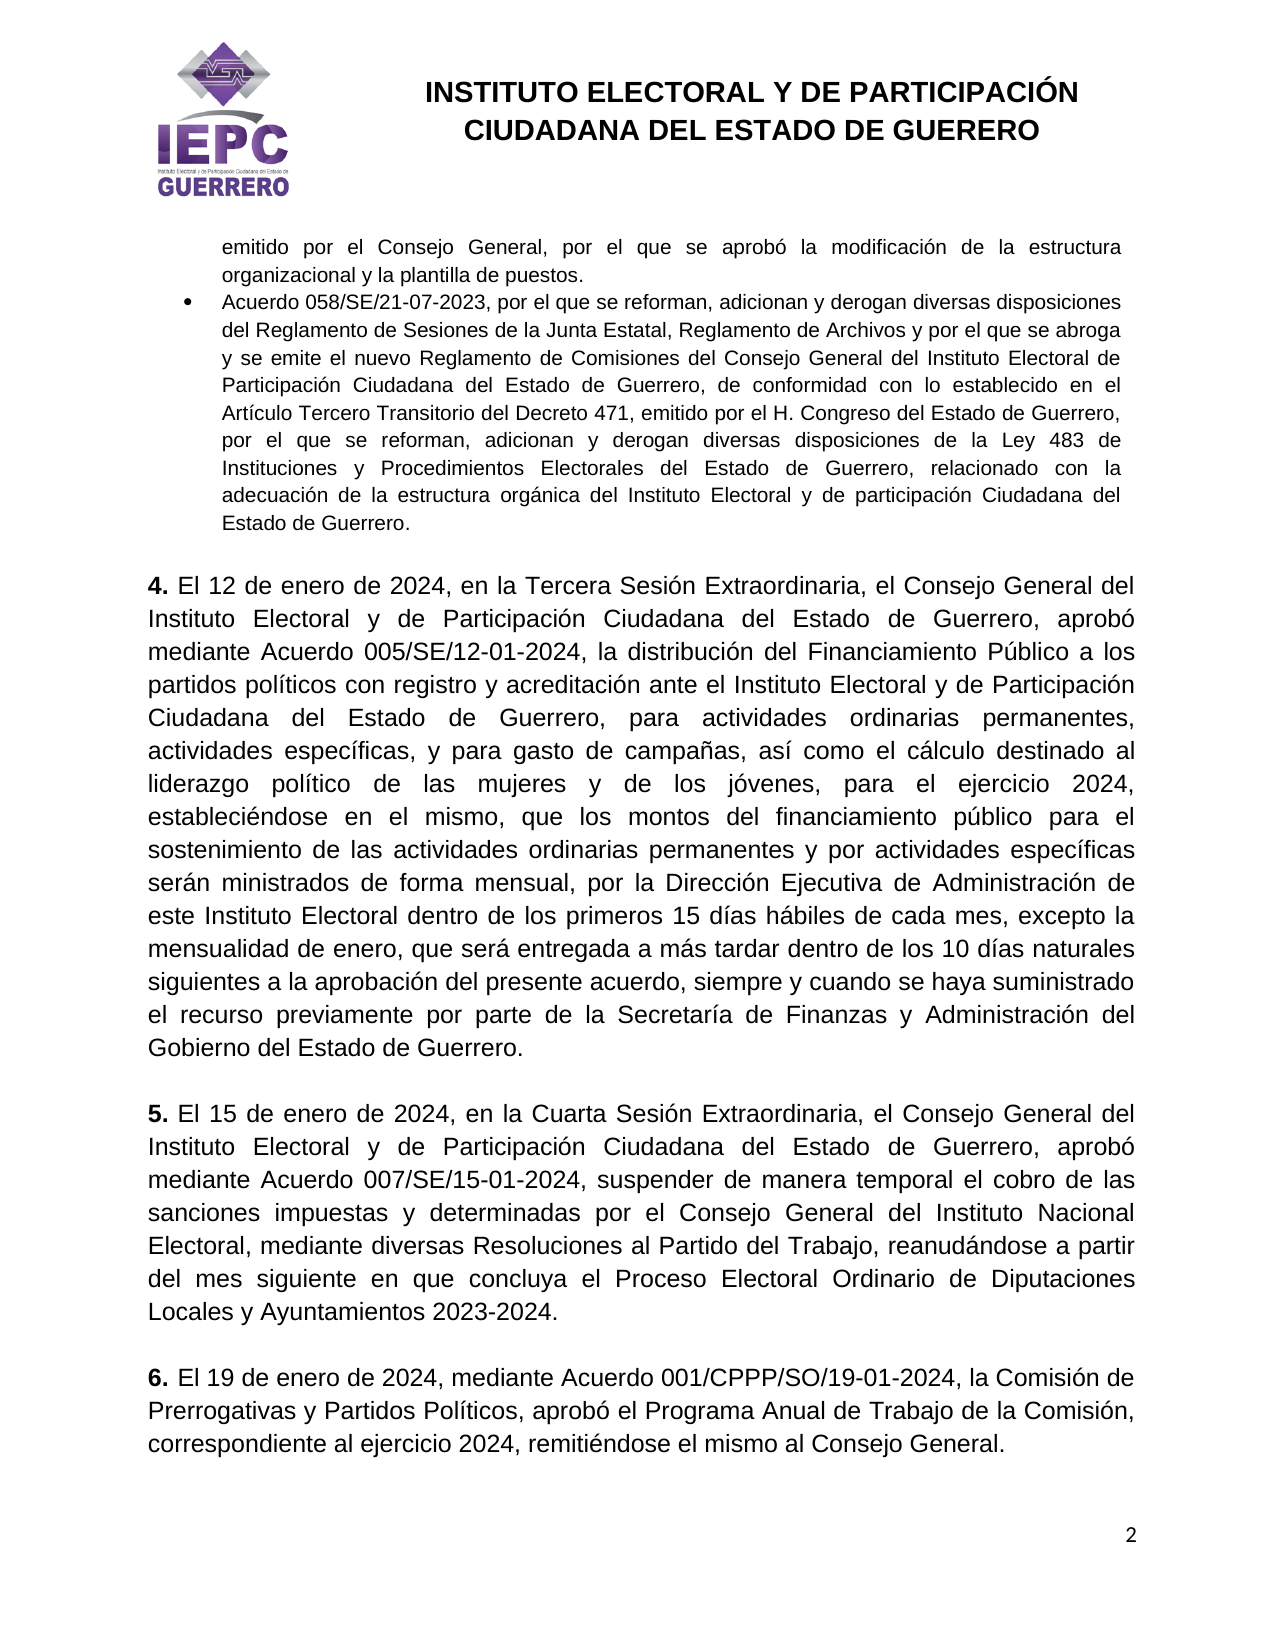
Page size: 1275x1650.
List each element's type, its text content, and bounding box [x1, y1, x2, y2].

picture [150, 35, 295, 198]
list El 15 de enero de 2024, en la Cuarta Sesión Extraordinaria, el Consejo General del Instituto Electoral y de Participación Ciudadana del Estado de Guerrero, aprobó mediante Acuerdo 007/SE/15-01-2024, suspender de manera temporal el cobro de las sanciones impuestas y determinadas por el Consejo General del Instituto Nacional Electoral, mediante diversas Resoluciones al Partido del Trabajo, reanudándose a partir del mes siguiente en que concluya el Proceso Electoral Ordinario de Diputaciones Locales y Ayuntamientos 2023-2024. [148, 1099, 1137, 1326]
list El 12 de enero de 2024, en la Tercera Sesión Extraordinaria, el Consejo General del Instituto Electoral y de Participación Ciudadana del Estado de Guerrero, aprobó mediante Acuerdo 005/SE/12-01-2024, la distribución del Financiamiento Público a los partidos políticos con registro y acreditación ante el Instituto Electoral y de Participación Ciudadana del Estado de Guerrero, para actividades ordinarias permanentes, actividades específicas, y para gasto de campañas, así como el cálculo destinado al liderazgo político de las mujeres y de los jóvenes, para el ejercicio 2024, estableciéndose en el mismo, que los montos del financiamiento público para el sostenimiento de las actividades ordinarias permanentes y por actividades específicas serán ministrados de forma mensual, por la Dirección Ejecutiva de Administración de este Instituto Electoral dentro de los primeros 15 días hábiles de cada mes, excepto la mensualidad de enero, que será entregada a más tardar dentro de los 10 días naturales siguientes a la aprobación del presente acuerdo, siempre y cuando se haya suministrado el recurso previamente por parte de la Secretaría de Finanzas y Administración del Gobierno del Estado de Guerrero. [148, 571, 1137, 1062]
list Acuerdo 058/SE/21-07-2023, por el que se reforman, adicionan y derogan diversas disposiciones del Reglamento de Sesiones de la Junta Estatal, Reglamento de Archivos y por el que se abroga y se emite el nuevo Reglamento de Comisiones del Consejo General del Instituto Electoral de Participación Ciudadana del Estado de Guerrero, de conformidad con lo establecido en el Artículo Tercero Transitorio del Decreto 471, emitido por el H. Congreso del Estado de Guerrero, por el que se reforman, adicionan y derogan diversas disposiciones de la Ley 483 de Instituciones y Procedimientos Electorales del Estado de Guerrero, relacionado con la adecuación de la estructura orgánica del Instituto Electoral y de participación Ciudadana del Estado de Guerrero. [184, 290, 1122, 534]
list El 19 de enero de 2024, mediante Acuerdo 001/CPPP/SO/19-01-2024, la Comisión de Prerrogativas y Partidos Políticos, aprobó el Programa Anual de Trabajo de la Comisión, correspondiente al ejercicio 2024, remitiéndose el mismo al Consejo General. [148, 1363, 1137, 1458]
